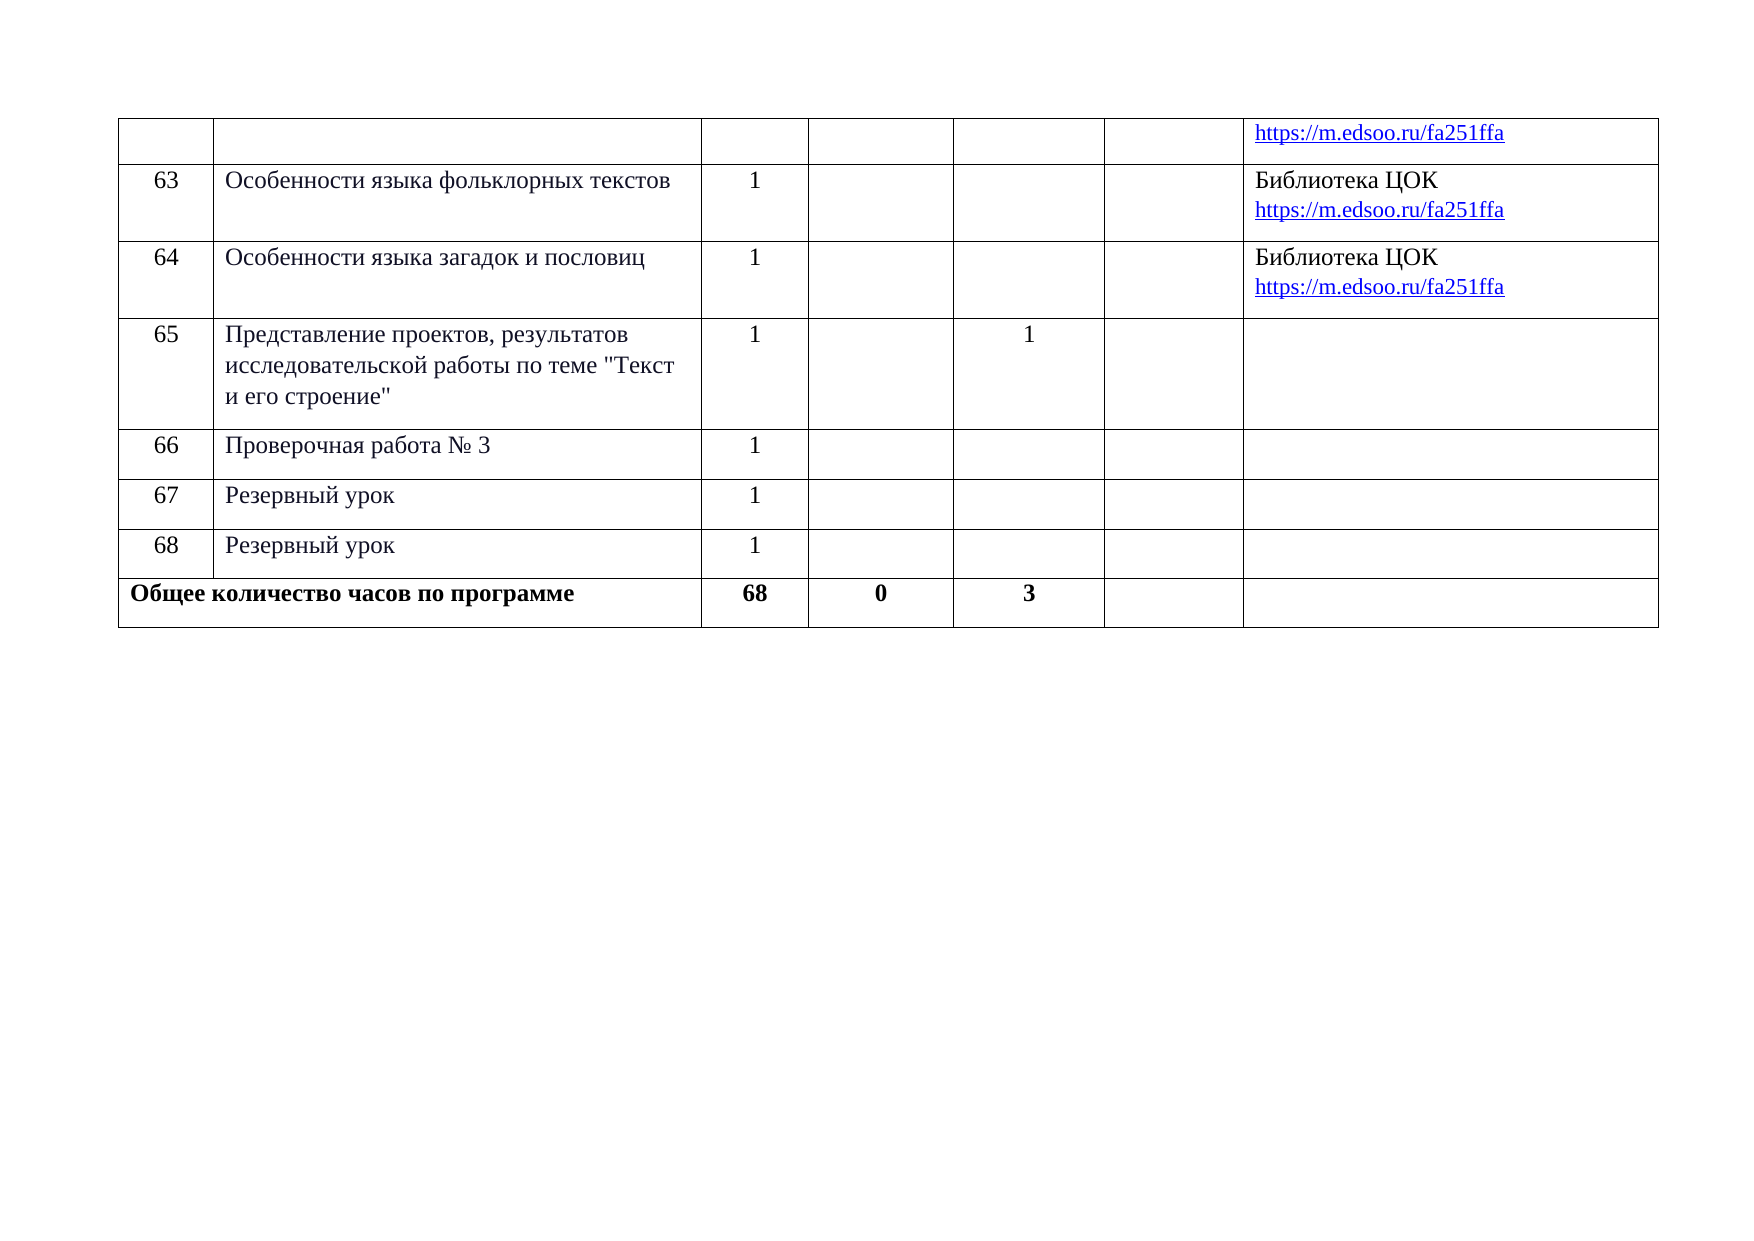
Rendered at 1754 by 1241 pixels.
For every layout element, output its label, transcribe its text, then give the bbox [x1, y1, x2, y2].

table_cell [1105, 579, 1243, 627]
table_cell [1105, 165, 1243, 241]
table_cell [954, 165, 1104, 241]
table_cell [809, 119, 953, 164]
table_cell 1 [702, 480, 808, 529]
table_cell Особенности языка загадок и пословиц [214, 242, 701, 318]
table_cell 1 [702, 430, 808, 479]
table_cell Представление проектов, результатов исследовательской работы по теме "Текст и его строение" [214, 319, 701, 429]
table_cell Резервный урок [214, 480, 701, 529]
table_cell 63 [119, 165, 213, 241]
table_cell [954, 119, 1104, 164]
table_cell [954, 530, 1104, 577]
table_cell Проверочная работа № 3 [214, 430, 701, 479]
table_cell [1244, 579, 1658, 627]
table_cell [954, 430, 1104, 479]
table_cell 64 [119, 242, 213, 318]
table_cell [1105, 119, 1243, 164]
table_cell [1105, 242, 1243, 318]
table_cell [1244, 165, 1658, 241]
table_cell 3 [954, 579, 1104, 627]
table_cell 1 [702, 319, 808, 429]
table_cell 62 [119, 119, 213, 164]
table_cell Общее количество часов по программе [119, 579, 701, 627]
table_cell [1105, 530, 1243, 577]
table_cell 1 [954, 319, 1104, 429]
table_cell [809, 530, 953, 577]
table_cell [809, 480, 953, 529]
table_cell Резервный урок [214, 530, 701, 577]
table_cell [809, 242, 953, 318]
table_cell [954, 242, 1104, 318]
table_cell Особенности языка фольклорных текстов [214, 165, 701, 241]
table_cell [809, 430, 953, 479]
table_cell 66 [119, 430, 213, 479]
table_cell 0 [809, 579, 953, 627]
table_cell [954, 480, 1104, 529]
table_cell 68 [119, 530, 213, 577]
table_cell [1105, 319, 1243, 429]
table_cell 67 [119, 480, 213, 529]
table_cell [1244, 530, 1658, 577]
table_cell 68 [702, 579, 808, 627]
table_cell [1105, 430, 1243, 479]
table_cell [809, 165, 953, 241]
table_cell 1 [702, 119, 808, 164]
table_cell [1244, 480, 1658, 529]
table_cell Библиотека ЦОК https://m.edsoo.ru/fa251ffa [1244, 242, 1658, 318]
table_cell 65 [119, 319, 213, 429]
table_cell 1 [702, 530, 808, 577]
table_cell [1244, 319, 1658, 429]
table_cell [1105, 480, 1243, 529]
table_cell 1 [702, 165, 808, 241]
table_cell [1244, 119, 1658, 164]
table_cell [214, 119, 701, 164]
table_cell 1 [702, 242, 808, 318]
table_cell [809, 319, 953, 429]
table_cell [1244, 430, 1658, 479]
